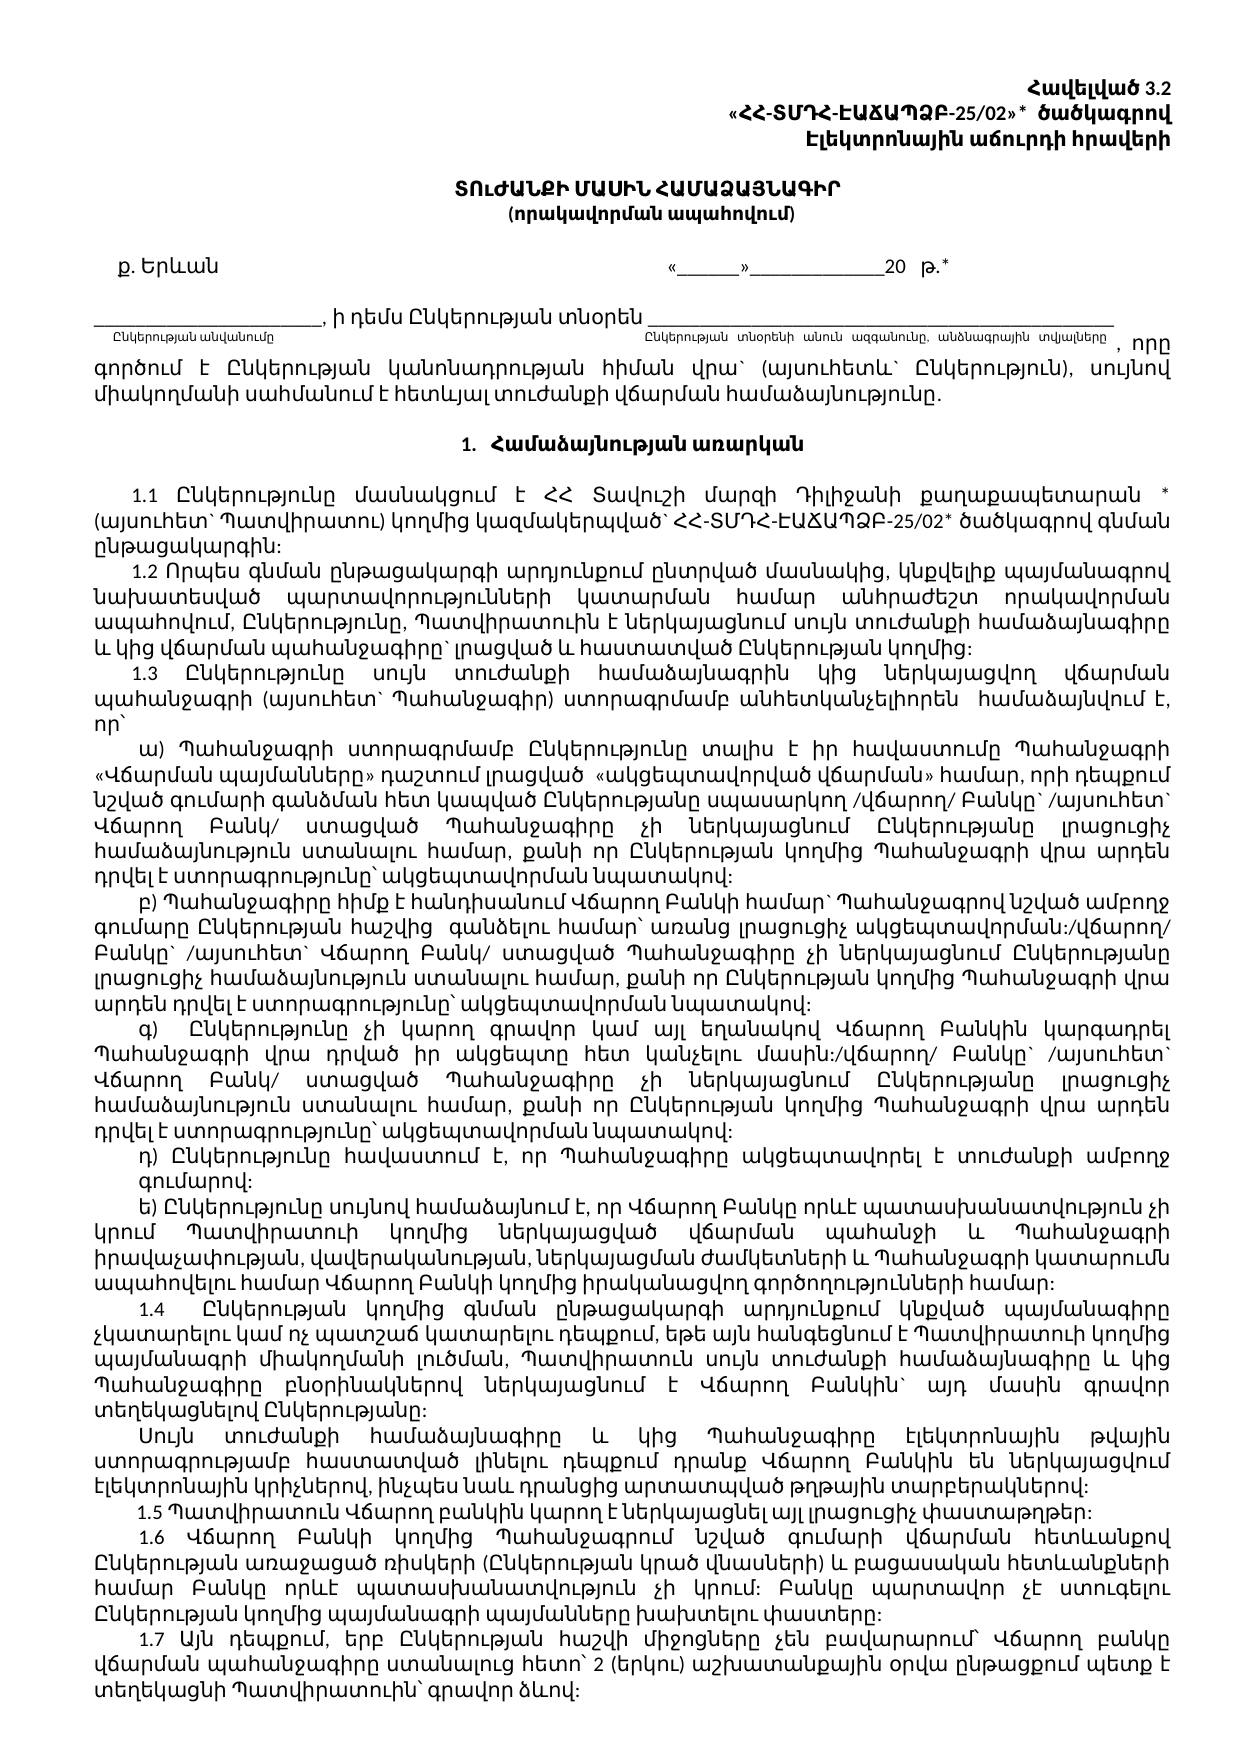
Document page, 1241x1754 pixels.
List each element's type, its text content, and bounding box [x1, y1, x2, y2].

text 1.2 Որպես գնման ընթացակարգի արդյունքում ընտրված մասնակից, կնքվելիք պայմանագրով նախատեսված պարտավորությունների կատարման համար անհրաժեշտ որակավորման ապահովում, Ընկերությունը, Պատվիրատուին է ներկայացնում սույն տուժանքի համաձայնագիրը և կից վճարման պահանջագիրը` լրացված և հաստատված Ընկերության կողմից: [94, 559, 1171, 660]
text ա) Պահանջագրի ստորագրմամբ Ընկերությունը տալիս է իր հավաստումը Պահանջագրի «Վճարման պայմանները» դաշտում լրացված «ակցեպտավորված վճարման» համար, որի դեպքում նշված գումարի գանձման հետ կապված Ընկերությանը սպասարկող /վճարող/ Բանկը` /այսուհետ` Վճարող Բանկ/ ստացված Պահանջագիրը չի ներկայացնում Ընկերությանը լրացուցիչ համաձայնություն ստանալու համար, քանի որ Ընկերության կողմից Պահանջագրի վրա արդեն դրվել է ստորագրությունը՝ ակցեպտավորման նպատակով: [94, 737, 1171, 889]
text 1.7 Այն դեպքում, երբ Ընկերության հաշվի միջոցները չեն բավարարում՝ Վճարող բանկը վճարման պահանջագիրը ստանալուց հետո՝ 2 (երկու) աշխատանքային օրվա ընթացքում պետք է տեղեկացնի Պատվիրատուին՝ գրավոր ձևով: [94, 1626, 1171, 1702]
text ք. Երևան «______»_____________20 թ.* [94, 254, 1171, 279]
text (որակավորման ապահովում) [94, 202, 1171, 225]
text բ) Պահանջագիրը հիմք է հանդիսանում Վճարող Բանկի համար` Պահանջագրով նշված ամբողջ գումարը Ընկերության հաշվից գանձելու համար՝ առանց լրացուցիչ ակցեպտավորման:/վճարող/ Բանկը` /այսուհետ` Վճարող Բանկ/ ստացված Պահանջագիրը չի ներկայացնում Ընկերությանը լրացուցիչ համաձայնություն ստանալու համար, քանի որ Ընկերության կողմից Պահանջագրի վրա արդեն դրվել է ստորագրությունը՝ ակցեպտավորման նպատակով: [94, 889, 1171, 1016]
text 1. Համաձայնության առարկան [94, 432, 1171, 457]
text գ) Ընկերությունը չի կարող գրավոր կամ այլ եղանակով Վճարող Բանկին կարգադրել Պահանջագրի վրա դրված իր ակցեպտը հետ կանչելու մասին:/վճարող/ Բանկը` /այսուհետ` Վճարող Բանկ/ ստացված Պահանջագիրը չի ներկայացնում Ընկերությանը լրացուցիչ համաձայնություն ստանալու համար, քանի որ Ընկերության կողմից Պահանջագրի վրա արդեն դրվել է ստորագրությունը՝ ակցեպտավորման նպատակով: [94, 1016, 1171, 1143]
text «ՀՀ-ՏՄԴՀ-ԷԱՃԱՊՁԲ-25/02»* ծածկագրով [94, 100, 1171, 126]
text 1.1 Ընկերությունը մասնակցում է ՀՀ Տավուշի մարզի Դիլիջանի քաղաքապետարան * (այսուհետ` Պատվիրատու) կողմից կազմակերպված` ՀՀ-ՏՄԴՀ-ԷԱՃԱՊՁԲ-25/02* ծածկագրով գնման ընթացակարգին: [94, 482, 1171, 559]
text 1.5 Պատվիրատուն Վճարող բանկին կարող է ներկայացնել այլ լրացուցիչ փաստաթղթեր: [94, 1499, 1171, 1524]
text դ) Ընկերությունը հավաստում է, որ Պահանջագիրը ակցեպտավորել է տուժանքի ամբողջ գումարով: [138, 1143, 1171, 1194]
text Ընկերության անվանումը Ընկերության տնօրենի անուն ազգանունը, անձնագրային տվյալները , որը գործում է Ընկերության կանոնադրության հիման վրա` (այսուհետև` Ընկերություն), սույնով միակողմանի սահմանում է հետևյալ տուժանքի վճարման համաձայնությունը. [94, 330, 1171, 406]
text ՏՈւԺԱՆՔԻ ՄԱՍԻՆ ՀԱՄԱՁԱՅՆԱԳԻՐ [94, 177, 1171, 202]
text ե) Ընկերությունը սույնով համաձայնում է, որ Վճարող Բանկը որևէ պատասխանատվություն չի կրում Պատվիրատուի կողմից ներկայացված վճարման պահանջի և Պահանջագրի իրավաչափության, վավերականության, ներկայացման ժամկետների և Պահանջագրի կատարումն ապահովելու համար Վճարող Բանկի կողմից իրականացվող գործողությունների համար: [94, 1194, 1171, 1296]
text Էլեկտրոնային աճուրդի հրավերի [94, 126, 1171, 151]
text Սույն տուժանքի համաձայնագիրը և կից Պահանջագիրը էլեկտրոնային թվային ստորագրությամբ հաստատված լինելու դեպքում դրանք Վճարող Բանկին են ներկայացվում էլեկտրոնային կրիչներով, ինչպես նաև դրանցից արտատպված թղթային տարբերակներով: [94, 1423, 1171, 1499]
text 1.6 Վճարող Բանկի կողմից Պահանջագրում նշված գումարի վճարման հետևանքով Ընկերության առաջացած ռիսկերի (Ընկերության կրած վնասների) և բացասական հետևանքների համար Բանկը որևէ պատասխանատվություն չի կրում: Բանկը պարտավոր չէ ստուգելու Ընկերության կողմից պայմանագրի պայմանները խախտելու փաստերը: [94, 1524, 1171, 1626]
text 1.4 Ընկերության կողմից գնման ընթացակարգի արդյունքում կնքված պայմանագիրը չկատարելու կամ ոչ պատշաճ կատարելու դեպքում, եթե այն հանգեցնում է Պատվիրատուի կողմից պայմանագրի միակողմանի լուծման, Պատվիրատուն սույն տուժանքի համաձայնագիրը և կից Պահանջագիրը բնօրինակներով ներկայացնում է Վճարող Բանկին` այդ մասին գրավոր տեղեկացնելով Ընկերությանը: [94, 1296, 1171, 1423]
text Հավելված 3.2 [94, 75, 1171, 100]
text ______________________, ի դեմս Ընկերության տնօրեն _____________________________________________ [94, 304, 1171, 330]
text 1.3 Ընկերությունը սույն տուժանքի համաձայնագրին կից ներկայացվող վճարման պահանջագրի (այսուհետ` Պահանջագիր) ստորագրմամբ անհետկանչելիորեն համաձայնվում է, որ՝ [94, 660, 1171, 737]
